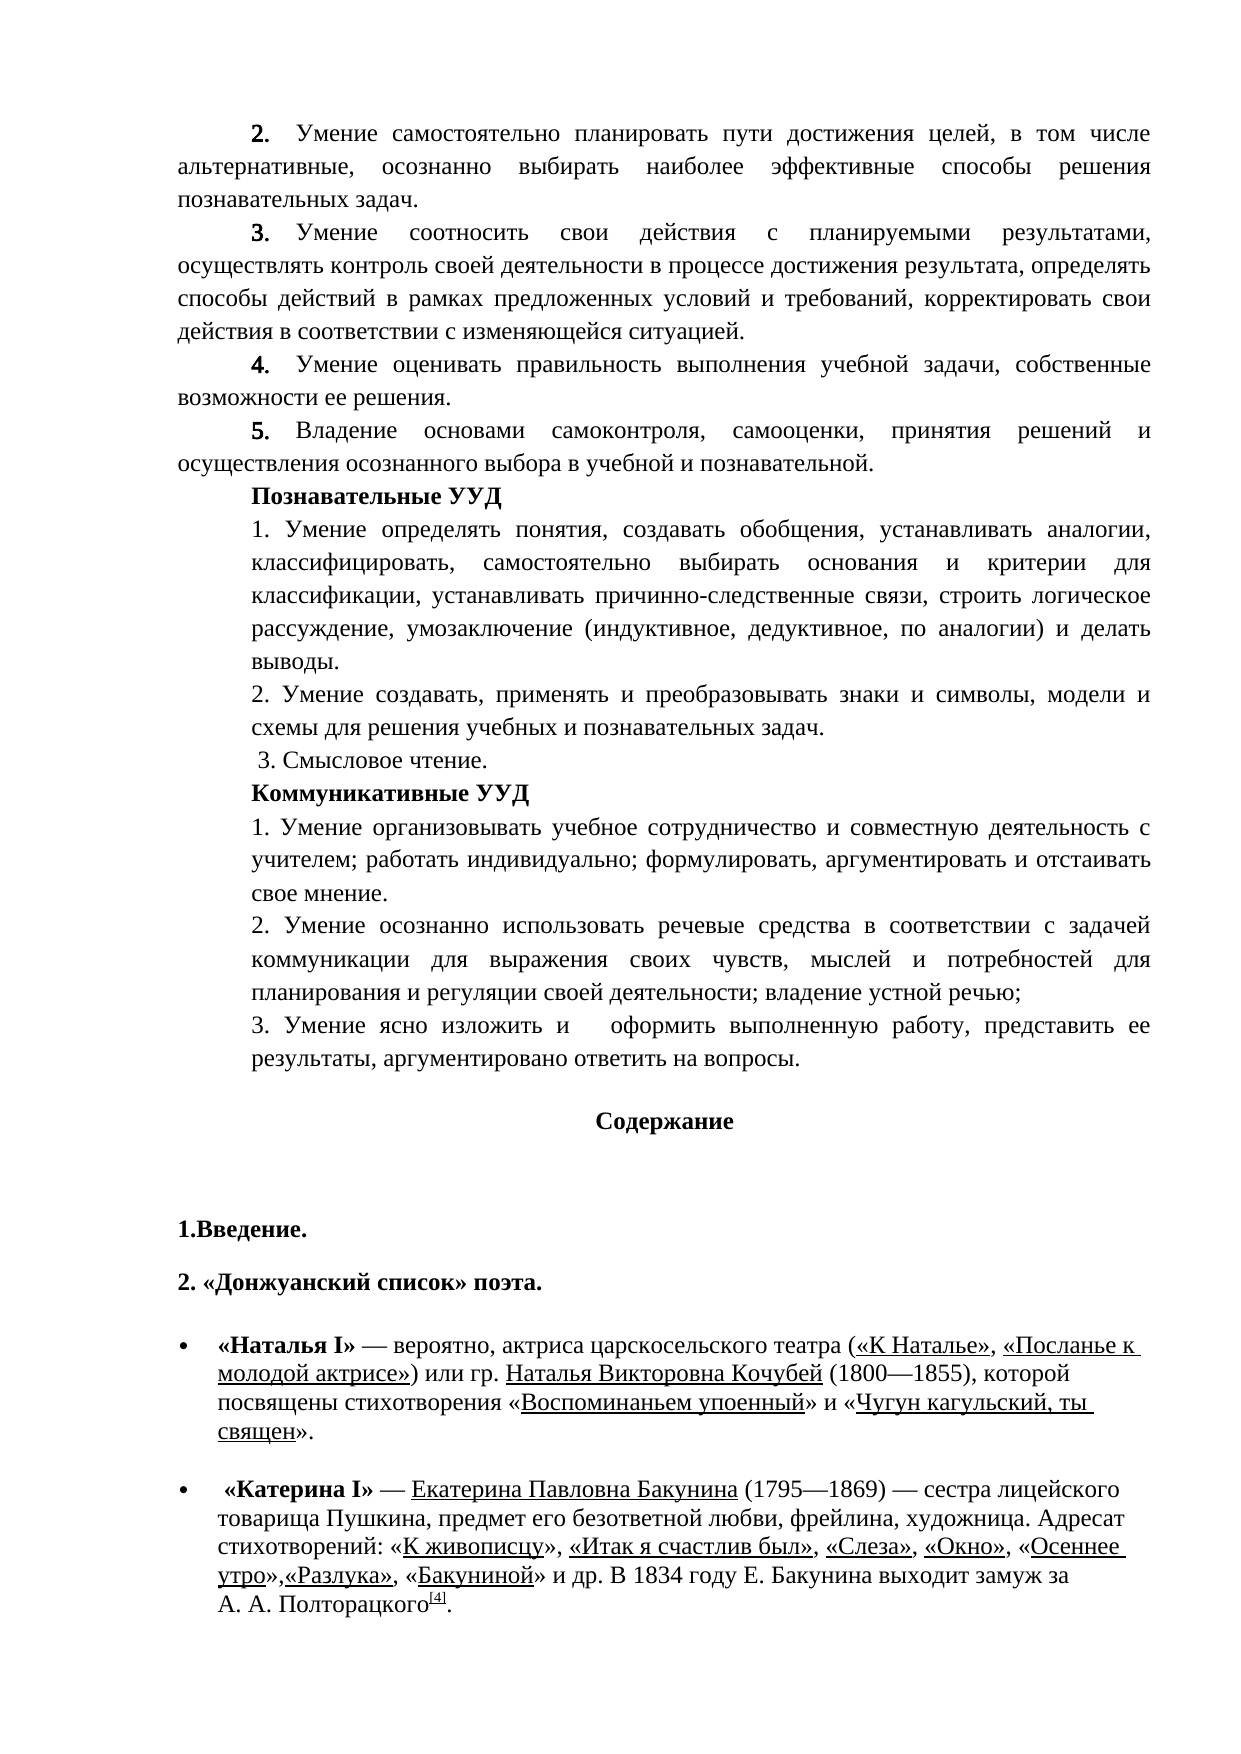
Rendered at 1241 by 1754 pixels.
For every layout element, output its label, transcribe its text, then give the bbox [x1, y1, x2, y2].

list Умение соотносить свои действия с планируемыми результатами, осуществлять контроль своей деятельности в процессе достижения результата, определять способы действий в рамках предложенных условий и требований, корректировать свои действия в соответствии с изменяющейся ситуацией. [177, 217, 1152, 345]
text 1. Умение организовывать учебное сотрудничество и совместную деятельность с учителем; работать индивидуально; формулировать, аргументировать и отстаивать свое мнение. [251, 812, 1152, 906]
list «Наталья I» — вероятно, актриса царскосельского театра («К Наталье», «Посланье к молодой актрисе») или гр. Наталья Викторовна Кочубей (1800—1855), которой посвящены стихотворения «Воспоминаньем упоенный» и «Чугун кагульский, ты священ». [180, 1330, 1152, 1445]
list Умение оценивать правильность выполнения учебной задачи, собственные возможности ее решения. [177, 349, 1152, 411]
text 2. Умение осознанно использовать речевые средства в соответствии с задачей коммуникации для выражения своих чувств, мыслей и потребностей для планирования и регуляции своей деятельности; владение устной речью; [251, 911, 1152, 1005]
list Умение самостоятельно планировать пути достижения целей, в том числе альтернативные, осознанно выбирать наиболее эффективные способы решения познавательных задач. [177, 118, 1152, 213]
text 1. Умение определять понятия, создавать обобщения, устанавливать аналогии, классифицировать, самостоятельно выбирать основания и критерии для классификации, устанавливать причинно-следственные связи, строить логическое рассуждение, умозаключение (индуктивное, дедуктивное, по аналогии) и делать выводы. [251, 514, 1152, 675]
text Коммуникативные УУД [177, 778, 1152, 807]
text 3. Смысловое чтение. [251, 746, 1152, 774]
list «Катерина I» — Екатерина Павловна Бакунина (1795—1869) — сестра лицейского товарища Пушкина, предмет его безответной любви, фрейлина, художница. Адресат стихотворений: «К живописцу», «Итак я счастлив был», «Слеза», «Окно», «Осеннее утро»,«Разлука», «Бакуниной» и др. В 1834 году Е. Бакунина выходит замуж за А. А. Полторацкого[4]. [180, 1474, 1152, 1618]
text Содержание [177, 1106, 1152, 1135]
text Познавательные УУД [251, 481, 1152, 510]
text 3. Умение ясно изложить и оформить выполненную работу, представить ее результаты, аргументировано ответить на вопросы. [251, 1010, 1152, 1071]
text 2. Умение создавать, применять и преобразовывать знаки и символы, модели и схемы для решения учебных и познавательных задач. [251, 679, 1152, 741]
text 1.Введение. [177, 1214, 1152, 1242]
text 2. «Донжуанский список» поэта. [177, 1267, 1152, 1296]
list Владение основами самоконтроля, самооценки, принятия решений и осуществления осознанного выбора в учебной и познавательной. [177, 415, 1152, 477]
